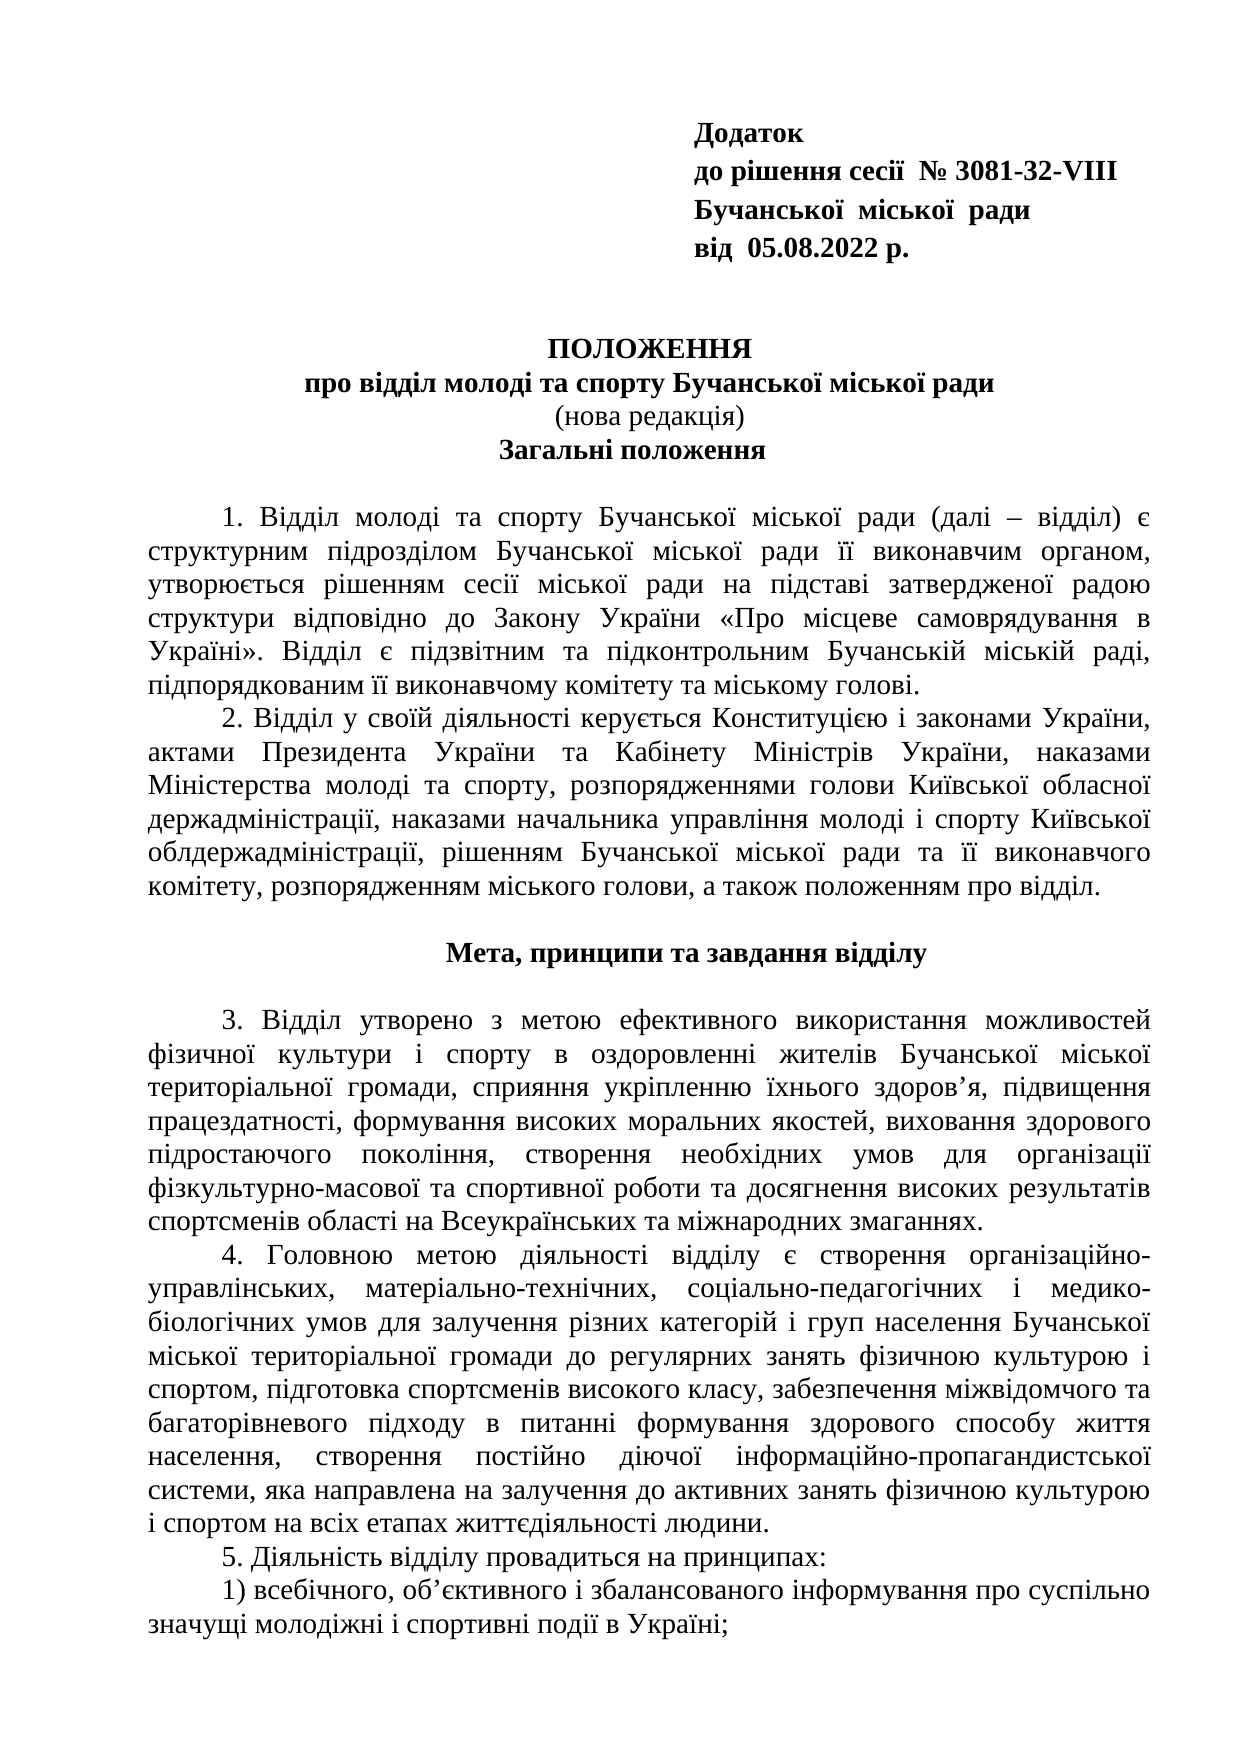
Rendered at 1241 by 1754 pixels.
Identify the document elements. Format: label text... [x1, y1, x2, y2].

text 4. Головною метою діяльності відділу є створення організаційно-управлінських, матеріально-технічних, соціально-педагогічних і медико-біологічних умов для залучення різних категорій і груп населення Бучанської міської територіальної громади до регулярних занять фізичною культурою і спортом, підготовка спортсменів високого класу, забезпечення міжвідомчого та багаторівневого підходу в питанні формування здорового способу життя населення, створення постійно діючої інформаційно-пропагандистської системи, яка направлена на залучення до активних занять фізичною культурою і спортом на всіх етапах життєдіяльності людини. [148, 1237, 1152, 1539]
text 3. Відділ утворено з метою ефективного використання можливостей фізичної культури і спорту в оздоровленні жителів Бучанської міської територіальної громади, сприяння укріпленню їхнього здоров’я, підвищення працездатності, формування високих моральних якостей, виховання здорового підростаючого покоління, створення необхідних умов для організації фізкультурно-масової та спортивної роботи та досягнення високих результатів спортсменів області на Всеукраїнських та міжнародних змаганнях. [148, 1002, 1152, 1237]
text Загальні положення [148, 432, 1152, 466]
text 2. Відділ у своїй діяльності керується Конституцією і законами України, актами Президента України та Кабінету Міністрів України, наказами Міністерства молоді та спорту, розпорядженнями голови Київської обласної держадміністрації, наказами начальника управління молоді і спорту Київської облдержадміністрації, рішенням Бучанської міської ради та її виконавчого комітету, розпорядженням міського голови, а також положенням про відділ. [148, 700, 1152, 902]
text до рішення сесії № 3081-32-VIIІ [694, 153, 1152, 187]
text ПОЛОЖЕННЯ [148, 331, 1152, 365]
text Бучанської міської ради [694, 192, 1152, 226]
text від 05.08.2022 р. [694, 231, 1152, 264]
text 1) всебічного, об’єктивного і збалансованого інформування про суспільно значущі молодіжні і спортивні події в Україні; [148, 1572, 1152, 1639]
text 5. Діяльність відділу провадиться на принципах: [148, 1539, 1152, 1572]
text про відділ молоді та спорту Бучанської міської ради [148, 365, 1152, 398]
text (нова редакція) [148, 398, 1152, 432]
text 1. Відділ молоді та спорту Бучанської міської ради (далі – відділ) є структурним підрозділом Бучанської міської ради її виконавчим органом, утворюється рішенням сесії міської ради на підставі затвердженої радою структури відповідно до Закону України «Про місцеве самоврядування в Україні». Відділ є підзвітним та підконтрольним Бучанській міській раді, підпорядкованим її виконавчому комітету та міському голові. [148, 499, 1152, 700]
text Мета, принципи та завдання відділу [148, 935, 1152, 969]
text Додаток [694, 115, 1152, 148]
